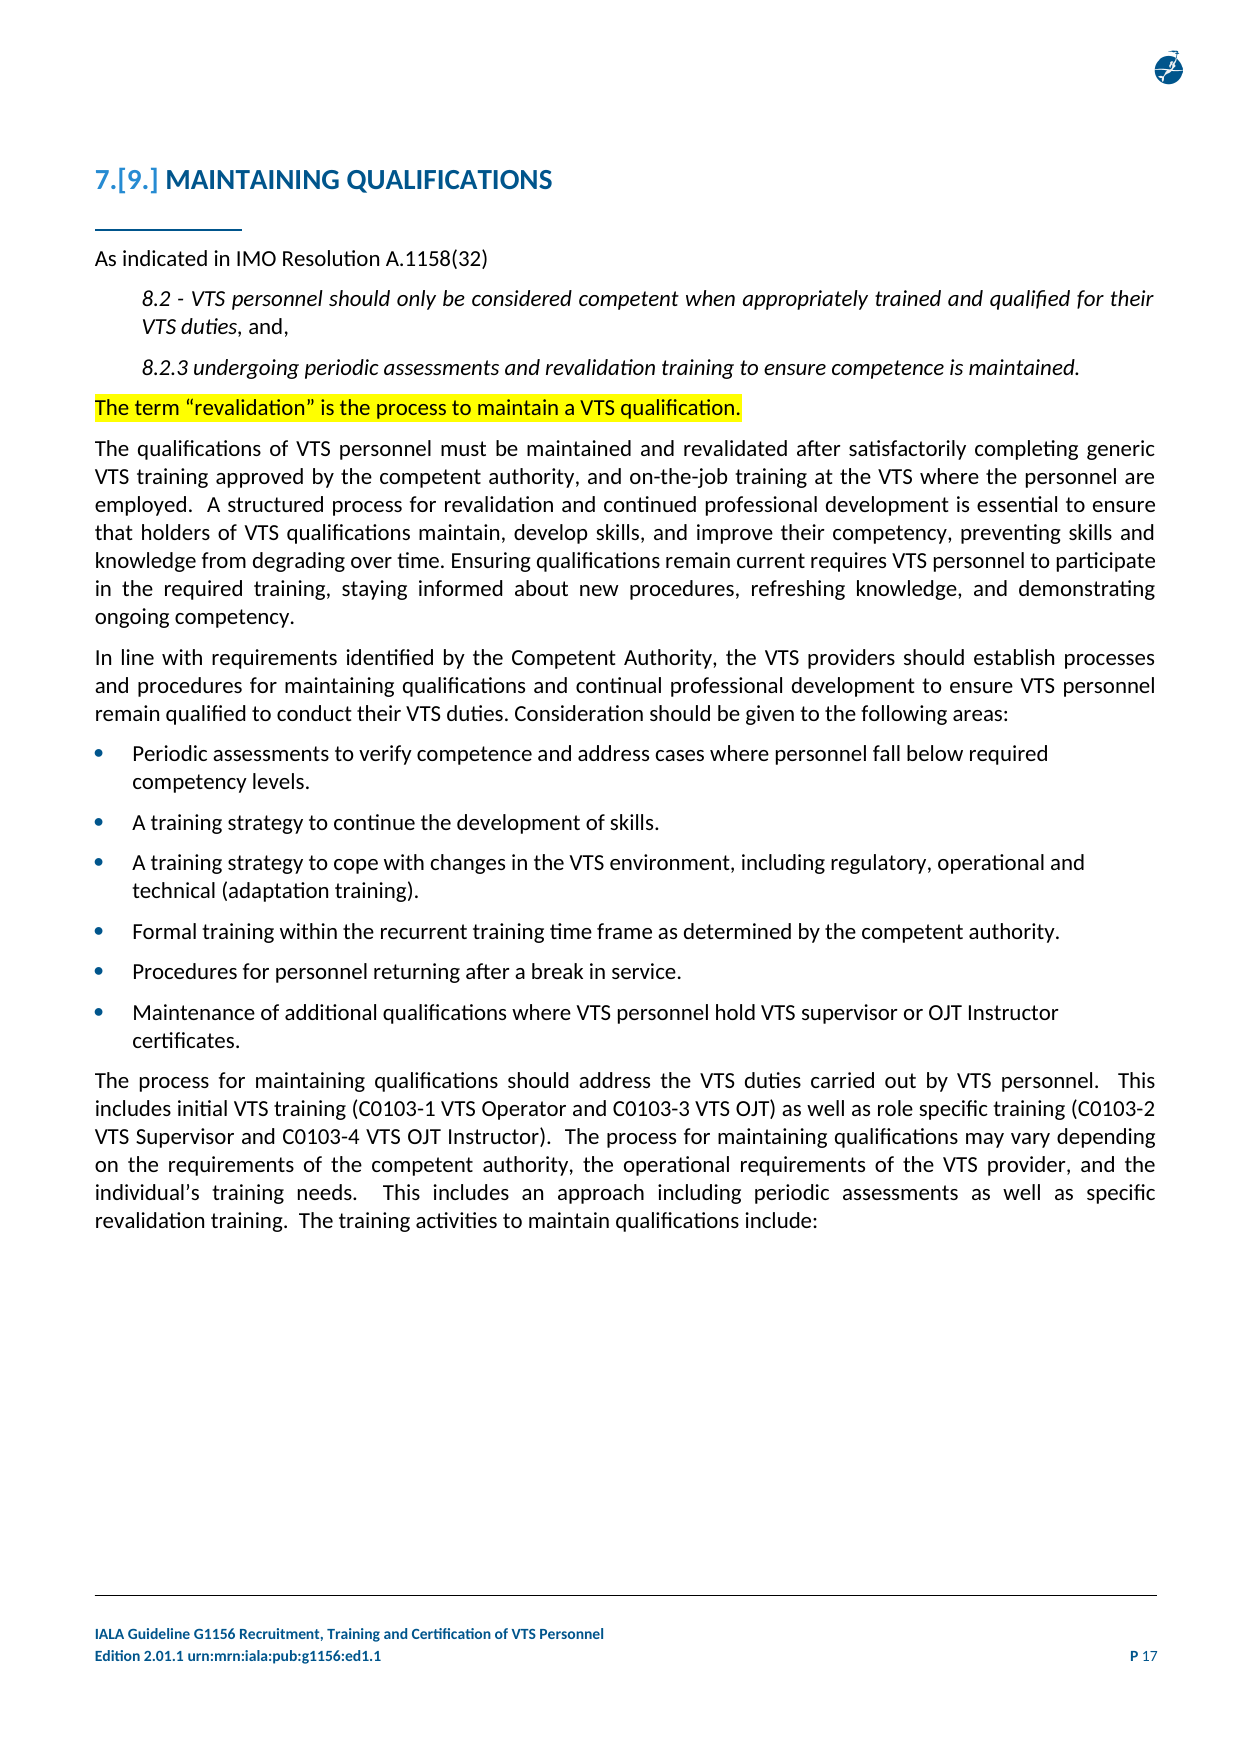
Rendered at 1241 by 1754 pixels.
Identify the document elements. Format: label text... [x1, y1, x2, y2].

subtitle MAINTAINING QUALIFICATIONS [94, 161, 1157, 197]
picture [1123, 0, 1241, 119]
text 8.2 - VTS personnel should only be considered competent when appropriately trained and qualified for their VTS duties, and, [141, 284, 1157, 341]
text The process for maintaining qualifications should address the VTS duties carried out by VTS personnel. This includes initial VTS training (C0103-1 VTS Operator and C0103-3 VTS OJT) as well as role specific training (C0103-2 VTS Supervisor and C0103-4 VTS OJT Instructor). The process for maintaining qualifications may vary depending on the requirements of the competent authority, the operational requirements of the VTS provider, and the individual’s training needs. This includes an approach including periodic assessments as well as specific revalidation training. The training activities to maintain qualifications include: [94, 1066, 1157, 1234]
text 8.2.3 undergoing periodic assessments and revalidation training to ensure competence is maintained. [141, 353, 1157, 381]
text A training strategy to cope with changes in the VTS environment, including regulatory, operational and technical (adaptation training). [94, 848, 1157, 904]
text Formal training within the recurrent training time frame as determined by the competent authority. [94, 917, 1157, 945]
text Procedures for personnel returning after a break in service. [94, 957, 1157, 985]
text Maintenance of additional qualifications where VTS personnel hold VTS supervisor or OJT Instructor certificates. [94, 998, 1157, 1054]
text A training strategy to continue the development of skills. [94, 808, 1157, 836]
text The term “revalidation” is the process to maintain a VTS qualification. [94, 393, 1157, 422]
text Periodic assessments to verify competence and address cases where personnel fall below required competency levels. [94, 739, 1157, 795]
text In line with requirements identified by the Competent Authority, the VTS providers should establish processes and procedures for maintaining qualifications and continual professional development to ensure VTS personnel remain qualified to conduct their VTS duties. Consideration should be given to the following areas: [94, 643, 1157, 727]
text As indicated in IMO Resolution A.1158(32) [94, 244, 1157, 272]
text The qualifications of VTS personnel must be maintained and revalidated after satisfactorily completing generic VTS training approved by the competent authority, and on-the-job training at the VTS where the personnel are employed. A structured process for revalidation and continued professional development is essential to ensure that holders of VTS qualifications maintain, develop skills, and improve their competency, preventing skills and knowledge from degrading over time. Ensuring qualifications remain current requires VTS personnel to participate in the required training, staying informed about new procedures, refreshing knowledge, and demonstrating ongoing competency. [94, 434, 1157, 630]
